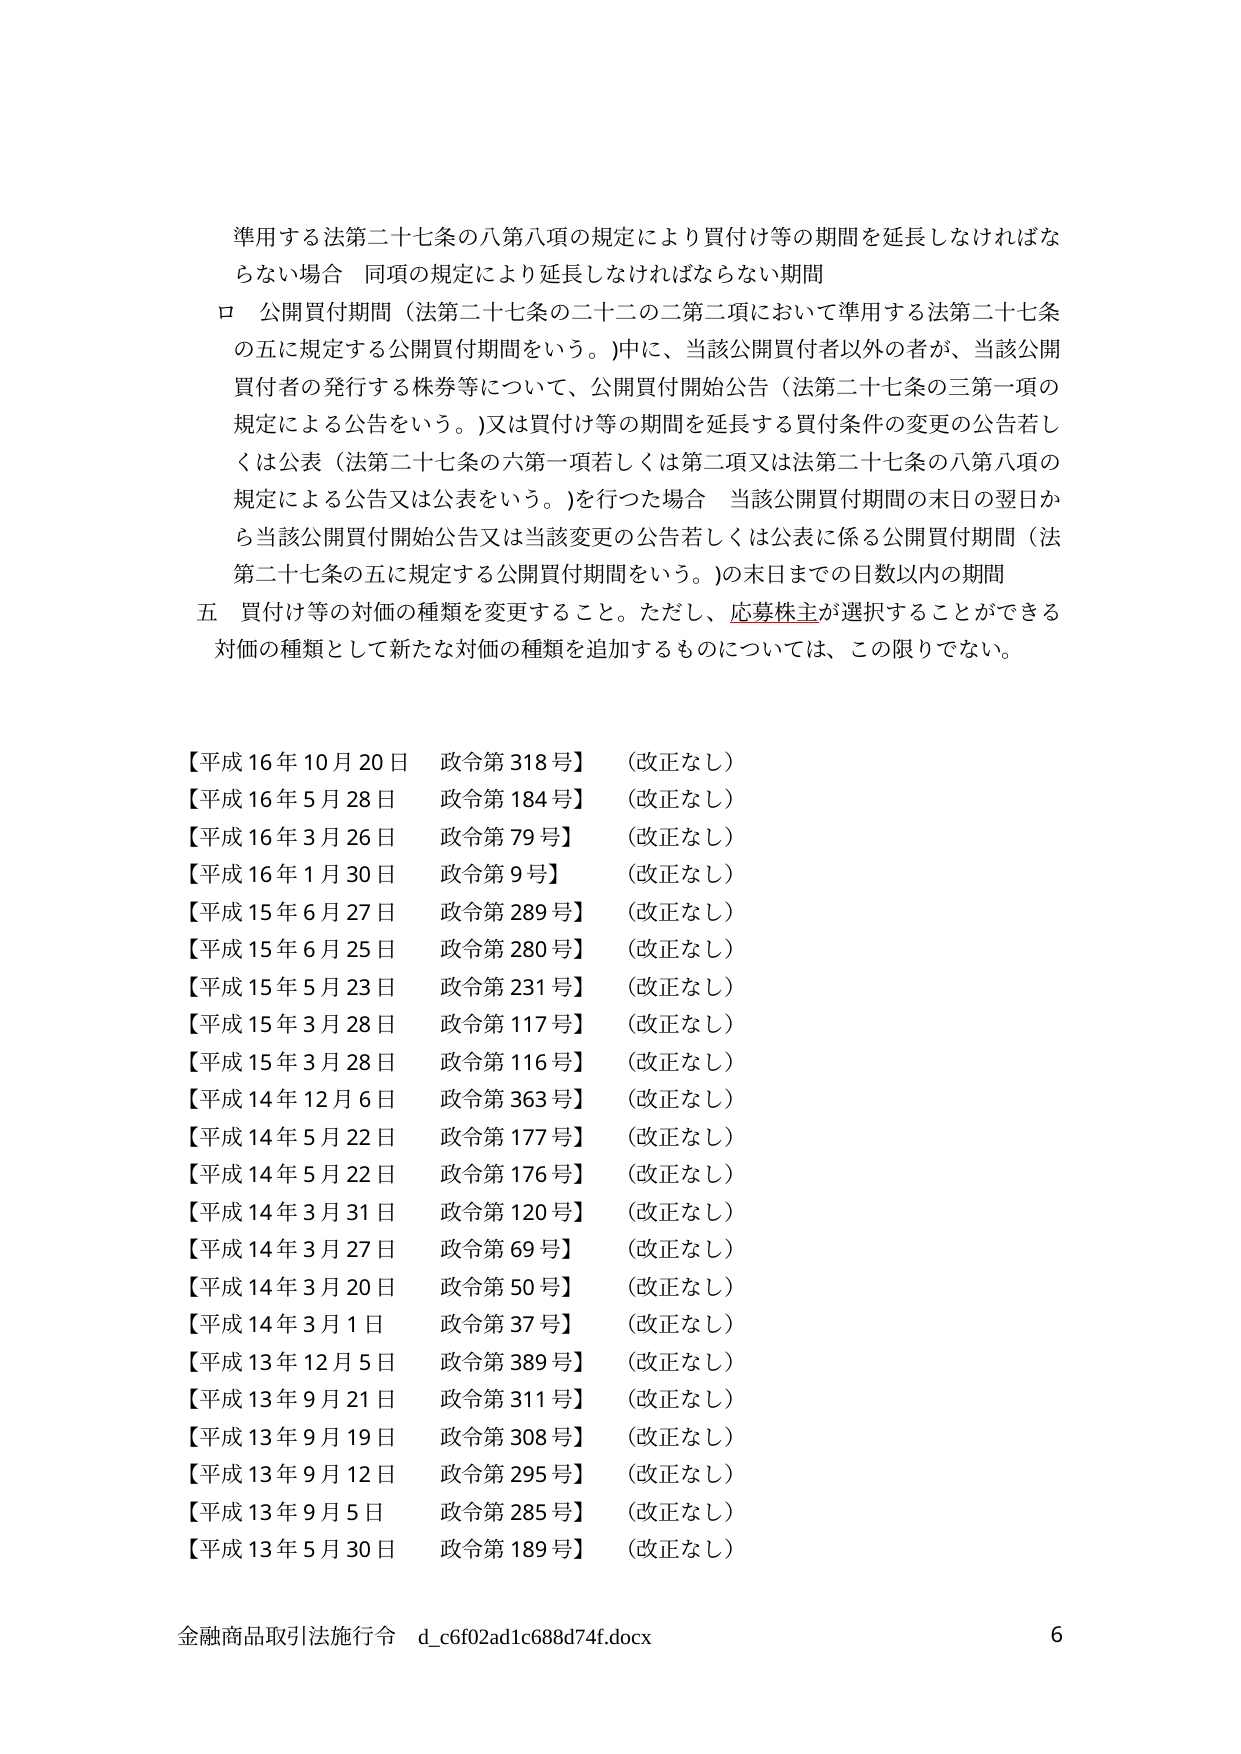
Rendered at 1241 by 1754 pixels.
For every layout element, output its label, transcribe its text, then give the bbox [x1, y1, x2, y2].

text 【平成13年9月19日 政令第308号】 （改正なし） [177, 1417, 1063, 1454]
text 【平成15年3月28日 政令第116号】 （改正なし） [177, 1042, 1063, 1079]
text 【平成13年5月30日 政令第189号】 （改正なし） [177, 1529, 1063, 1567]
text 【平成15年6月25日 政令第280号】 （改正なし） [177, 929, 1063, 967]
text 【平成14年3月31日 政令第120号】 （改正なし） [177, 1192, 1063, 1229]
text 【平成13年12月5日 政令第389号】 （改正なし） [177, 1342, 1063, 1379]
text 【平成14年12月6日 政令第363号】 （改正なし） [177, 1079, 1063, 1117]
text 【平成15年5月23日 政令第231号】 （改正なし） [177, 967, 1063, 1004]
text 【平成14年5月22日 政令第177号】 （改正なし） [177, 1117, 1063, 1154]
text 【平成15年3月28日 政令第117号】 （改正なし） [177, 1004, 1063, 1042]
text 【平成16年1月30日 政令第9号】 （改正なし） [177, 854, 1063, 892]
text 五 買付け等の対価の種類を変更すること。ただし、応募株主が選択することができる対価の種類として新たな対価の種類を追加するものについては、この限りでない。 [196, 592, 1063, 667]
text 【平成13年9月5日 政令第285号】 （改正なし） [177, 1492, 1063, 1529]
text 【平成16年3月26日 政令第79号】 （改正なし） [177, 817, 1063, 854]
text 【平成13年9月12日 政令第295号】 （改正なし） [177, 1454, 1063, 1492]
text 【平成16年10月20日 政令第318号】 （改正なし） [177, 742, 1063, 779]
text 【平成14年3月20日 政令第50号】 （改正なし） [177, 1267, 1063, 1304]
text 【平成14年3月27日 政令第69号】 （改正なし） [177, 1229, 1063, 1267]
text 【平成13年9月21日 政令第311号】 （改正なし） [177, 1379, 1063, 1417]
text 【平成14年5月22日 政令第176号】 （改正なし） [177, 1154, 1063, 1192]
text ロ 公開買付期間（法第二十七条の二十二の二第二項において準用する法第二十七条の五に規定する公開買付期間をいう。)中に、当該公開買付者以外の者が、当該公開買付者の発行する株券等について、公開買付開始公告（法第二十七条の三第一項の規定による公告をいう。)又は買付け等の期間を延長する買付条件の変更の公告若しくは公表（法第二十七条の六第一項若しくは第二項又は法第二十七条の八第八項の規定による公告又は公表をいう。)を行つた場合 当該公開買付期間の末日の翌日から当該公開買付開始公告又は当該変更の公告若しくは公表に係る公開買付期間（法第二十七条の五に規定する公開買付期間をいう。)の末日までの日数以内の期間 [215, 292, 1063, 592]
text 【平成16年5月28日 政令第184号】 （改正なし） [177, 779, 1063, 817]
text 【平成15年6月27日 政令第289号】 （改正なし） [177, 892, 1063, 929]
text 【平成14年3月1日 政令第37号】 （改正なし） [177, 1304, 1063, 1342]
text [215, 217, 1063, 292]
